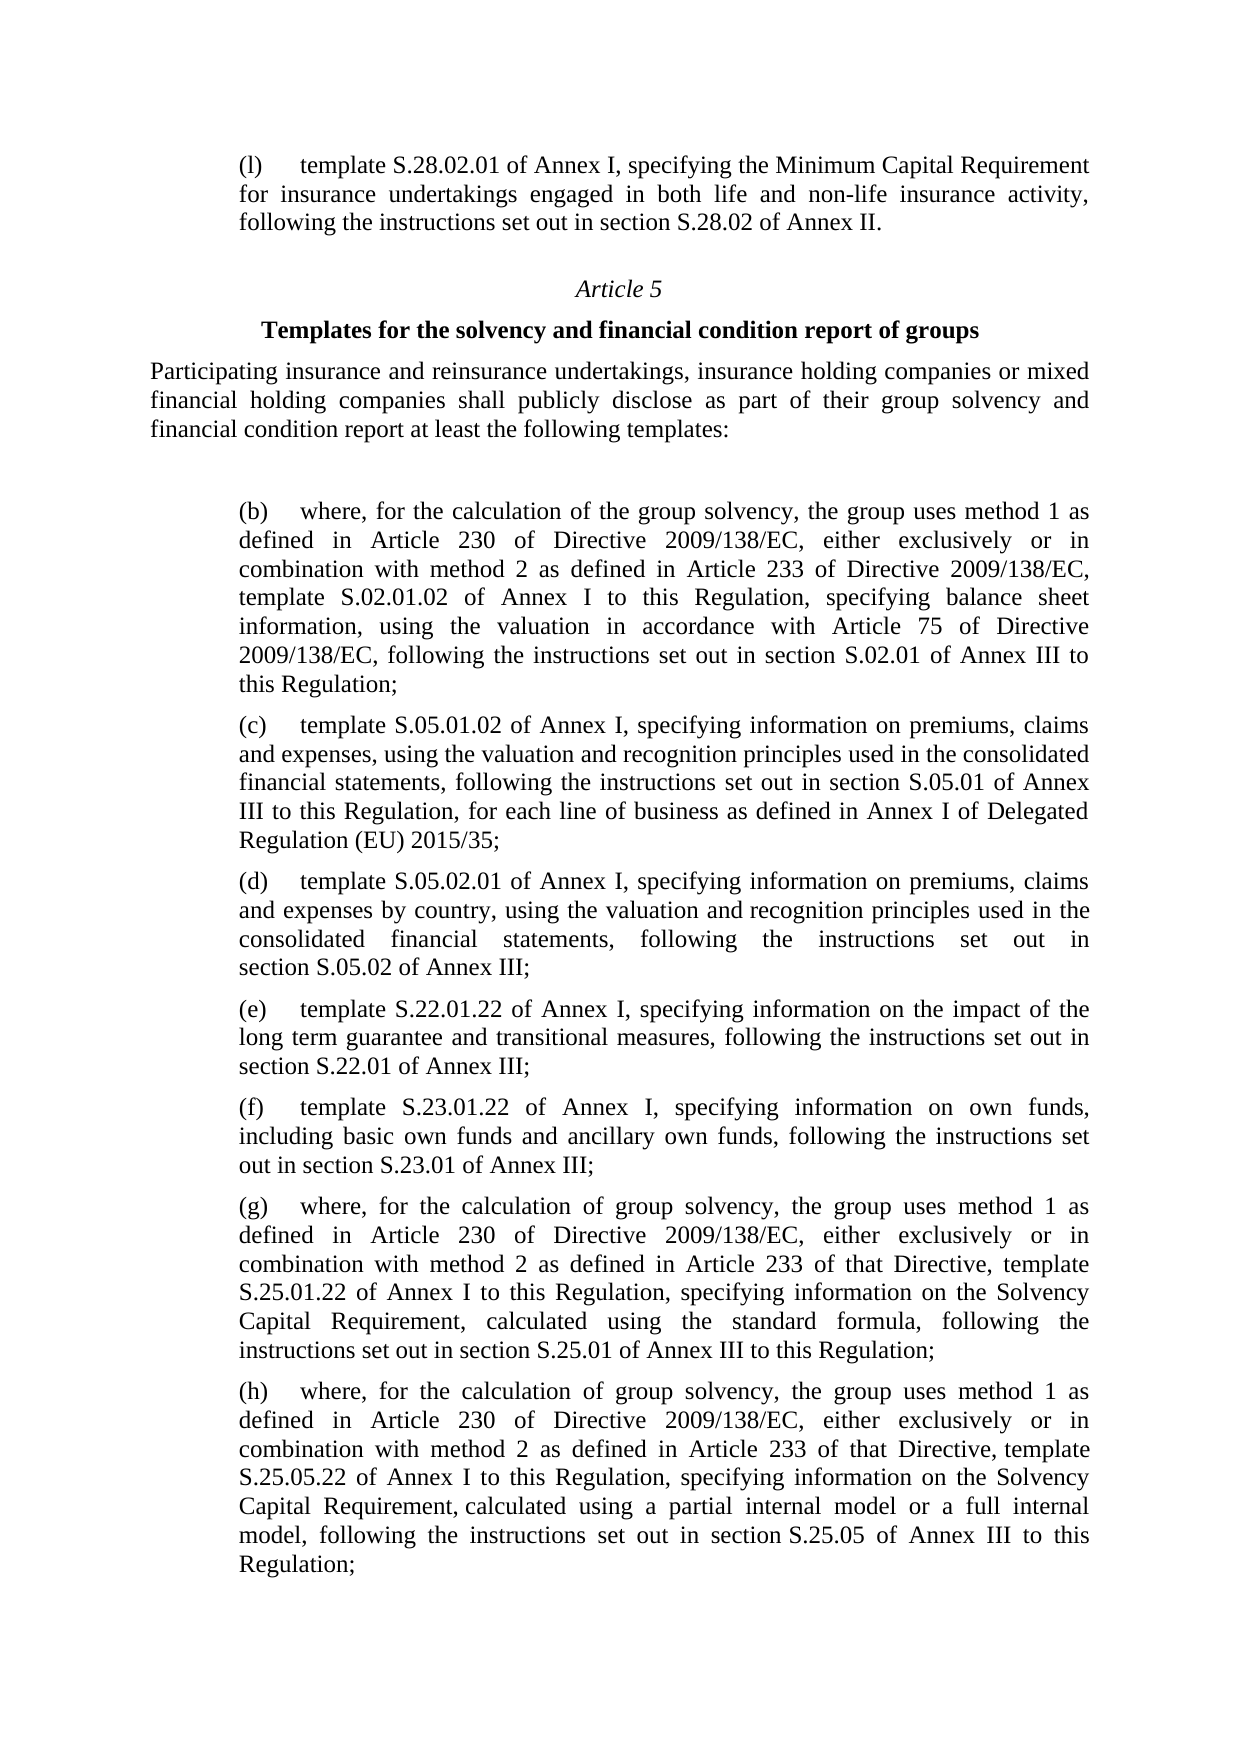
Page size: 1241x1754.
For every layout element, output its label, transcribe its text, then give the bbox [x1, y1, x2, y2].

text (h) where, for the calculation of group solvency, the group uses method 1 as defined in Article 230 of Directive 2009/138/EC, either exclusively or in combination with method 2 as defined in Article 233 of that Directive, template S.25.05.22 of Annex I to this Regulation, specifying information on the Solvency Capital Requirement, calculated using a partial internal model or a full internal model, following the instructions set out in section S.25.05 of Annex III to this Regulation; [150, 1376, 1090, 1577]
text (f) template S.23.01.22 of Annex I, specifying information on own funds, including basic own funds and ancillary own funds, following the instructions set out in section S.23.01 of Annex III; [150, 1092, 1090, 1179]
text (e) template S.22.01.22 of Annex I, specifying information on the impact of the long term guarantee and transitional measures, following the instructions set out in section S.22.01 of Annex III; [150, 994, 1090, 1080]
text Article 5 [150, 274, 1090, 302]
text (c) template S.05.01.02 of Annex I, specifying information on premiums, claims and expenses, using the valuation and recognition principles used in the consolidated financial statements, following the instructions set out in section S.05.01 of Annex III to this Regulation, for each line of business as defined in Annex I of Delegated Regulation (EU) 2015/35; [150, 710, 1090, 854]
text Participating insurance and reinsurance undertakings, insurance holding companies or mixed financial holding companies shall publicly disclose as part of their group solvency and financial condition report at least the following templates: [150, 356, 1090, 442]
text (g) where, for the calculation of group solvency, the group uses method 1 as defined in Article 230 of Directive 2009/138/EC, either exclusively or in combination with method 2 as defined in Article 233 of that Directive, template S.25.01.22 of Annex I to this Regulation, specifying information on the Solvency Capital Requirement, calculated using the standard formula, following the instructions set out in section S.25.01 of Annex III to this Regulation; [150, 1191, 1090, 1364]
text (b) where, for the calculation of the group solvency, the group uses method 1 as defined in Article 230 of Directive 2009/138/EC, either exclusively or in combination with method 2 as defined in Article 233 of Directive 2009/138/EC, template S.02.01.02 of Annex I to this Regulation, specifying balance sheet information, using the valuation in accordance with Article 75 of Directive 2009/138/EC, following the instructions set out in section S.02.01 of Annex III to this Regulation; [150, 496, 1090, 697]
text (l) template S.28.02.01 of Annex I, specifying the Minimum Capital Requirement for insurance undertakings engaged in both life and non-life insurance activity, following the instructions set out in section S.28.02 of Annex II. [150, 150, 1090, 236]
text Templates for the solvency and financial condition report of groups [150, 315, 1090, 344]
text (d) template S.05.02.01 of Annex I, specifying information on premiums, claims and expenses by country, using the valuation and recognition principles used in the consolidated financial statements, following the instructions set out in section S.05.02 of Annex III; [150, 866, 1090, 981]
